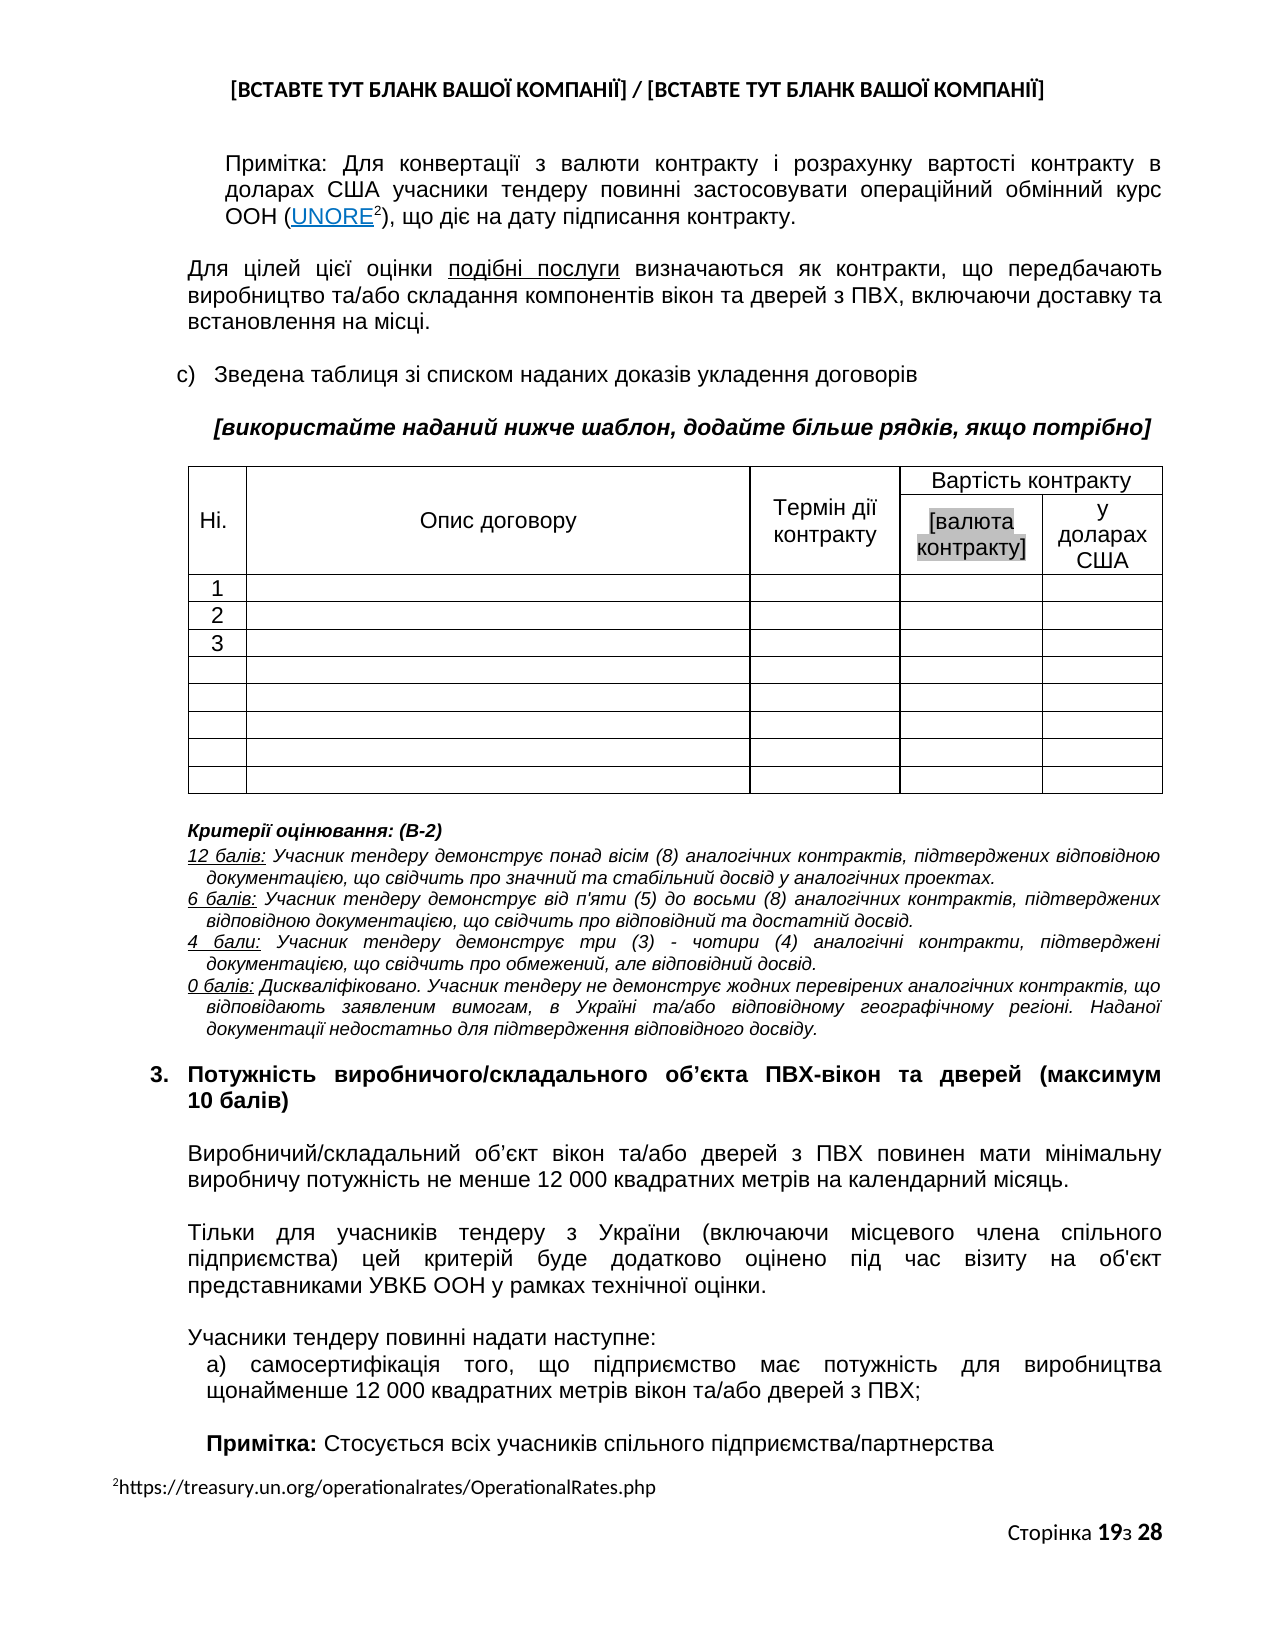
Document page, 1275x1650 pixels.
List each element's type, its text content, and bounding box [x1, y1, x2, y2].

table_cell [247, 767, 749, 793]
table_cell [1043, 767, 1162, 793]
table_cell [751, 684, 899, 711]
table_cell [247, 739, 749, 766]
table_cell у доларах США [1043, 495, 1162, 574]
table_cell [247, 657, 749, 683]
table_cell [189, 767, 246, 793]
list Для цілей цієї оцінки подібні послуги визначаються як контракти, що передбачають виробництво та/або складання компонентів вікон та дверей з ПВХ, включаючи доставку та встановлення на місці. [187, 255, 1162, 334]
table_cell [189, 657, 246, 683]
table_cell [751, 657, 899, 683]
table_header Ні. [189, 467, 246, 574]
table_cell [751, 630, 899, 656]
table_cell [901, 657, 1042, 683]
table_cell 1 [189, 575, 246, 601]
table_cell [1043, 657, 1162, 683]
table_cell [901, 739, 1042, 766]
table_cell [189, 712, 246, 738]
list Потужність виробничого/складального об’єкта ПВХ-вікон та дверей (максимум 10 балів) [150, 1061, 1162, 1113]
table_cell [1043, 575, 1162, 601]
table_cell 2 [189, 602, 246, 628]
table_header Вартість контракту [901, 467, 1162, 494]
list Учасники тендеру повинні надати наступне: [187, 1324, 1162, 1351]
list 4 бали: Учасник тендеру демонструє три (3) - чотири (4) аналогічні контракти, підтверджені документацією, що свідчить про обмежений, але відповідний досвід. [187, 931, 1162, 974]
list 12 балів: Учасник тендеру демонструє понад вісім (8) аналогічних контрактів, підтверджених відповідною документацією, що свідчить про значний та стабільний досвід у аналогічних проектах. [187, 845, 1162, 888]
list [використайте наданий нижче шаблон, додайте більше рядків, якщо потрібно] [214, 413, 1162, 440]
table_header Опис договору [247, 467, 749, 574]
table_cell [901, 684, 1042, 711]
table_cell [751, 575, 899, 601]
table_cell [751, 739, 899, 766]
table_cell [901, 712, 1042, 738]
table_cell [247, 630, 749, 656]
table_cell [189, 684, 246, 711]
table_cell [751, 602, 899, 628]
table_cell [1043, 739, 1162, 766]
table_header Термін дії контракту [751, 467, 899, 574]
table_cell [751, 712, 899, 738]
table_cell [1043, 712, 1162, 738]
table_cell [247, 575, 749, 601]
list 0 балів: Дискваліфіковано. Учасник тендеру не демонструє жодних перевірених аналогічних контрактів, що відповідають заявленим вимогам, в Україні та/або відповідному географічному регіоні. Наданої документації недостатньо для підтвердження відповідного досвіду. [187, 974, 1162, 1039]
list Зведена таблиця зі списком наданих доказів укладення договорів [176, 361, 1162, 387]
table_cell [247, 712, 749, 738]
list Тільки для учасників тендеру з України (включаючи місцевого члена спільного підприємства) цей критерій буде додатково оцінено під час візиту на об'єкт представниками УВКБ ООН у рамках технічної оцінки. [187, 1219, 1162, 1298]
list Примітка: Для конвертації з валюти контракту і розрахунку вартості контракту в доларах США учасники тендеру повинні застосовувати операційний обмінний курс ООН (UNORE), що діє на дату підписання контракту. [225, 150, 1162, 229]
list a) самосертифікація того, що підприємство має потужність для виробництва щонайменше 12 000 квадратних метрів вікон та/або дверей з ПВХ; [206, 1351, 1162, 1403]
text Примітка: Стосується всіх учасників спільного підприємства/партнерства [187, 1430, 1162, 1456]
list Виробничий/складальний об’єкт вікон та/або дверей з ПВХ повинен мати мінімальну виробничу потужність не менше 12 000 квадратних метрів на календарний місяць. [187, 1140, 1162, 1192]
table_cell [валюта контракту] [901, 495, 1042, 574]
table_cell [901, 767, 1042, 793]
table_cell [751, 767, 899, 793]
table_cell 3 [189, 630, 246, 656]
table_cell [1043, 602, 1162, 628]
table_cell [901, 575, 1042, 601]
list 6 балів: Учасник тендеру демонструє від п'яти (5) до восьми (8) аналогічних контрактів, підтверджених відповідною документацією, що свідчить про відповідний та достатній досвід. [187, 888, 1162, 931]
table_cell [1043, 630, 1162, 656]
table_cell [189, 739, 246, 766]
table_cell [247, 684, 749, 711]
table_cell [901, 602, 1042, 628]
list Критерії оцінювання: (B-2) [187, 820, 1162, 842]
table_cell [901, 630, 1042, 656]
table_cell [1043, 684, 1162, 711]
table_cell [247, 602, 749, 628]
